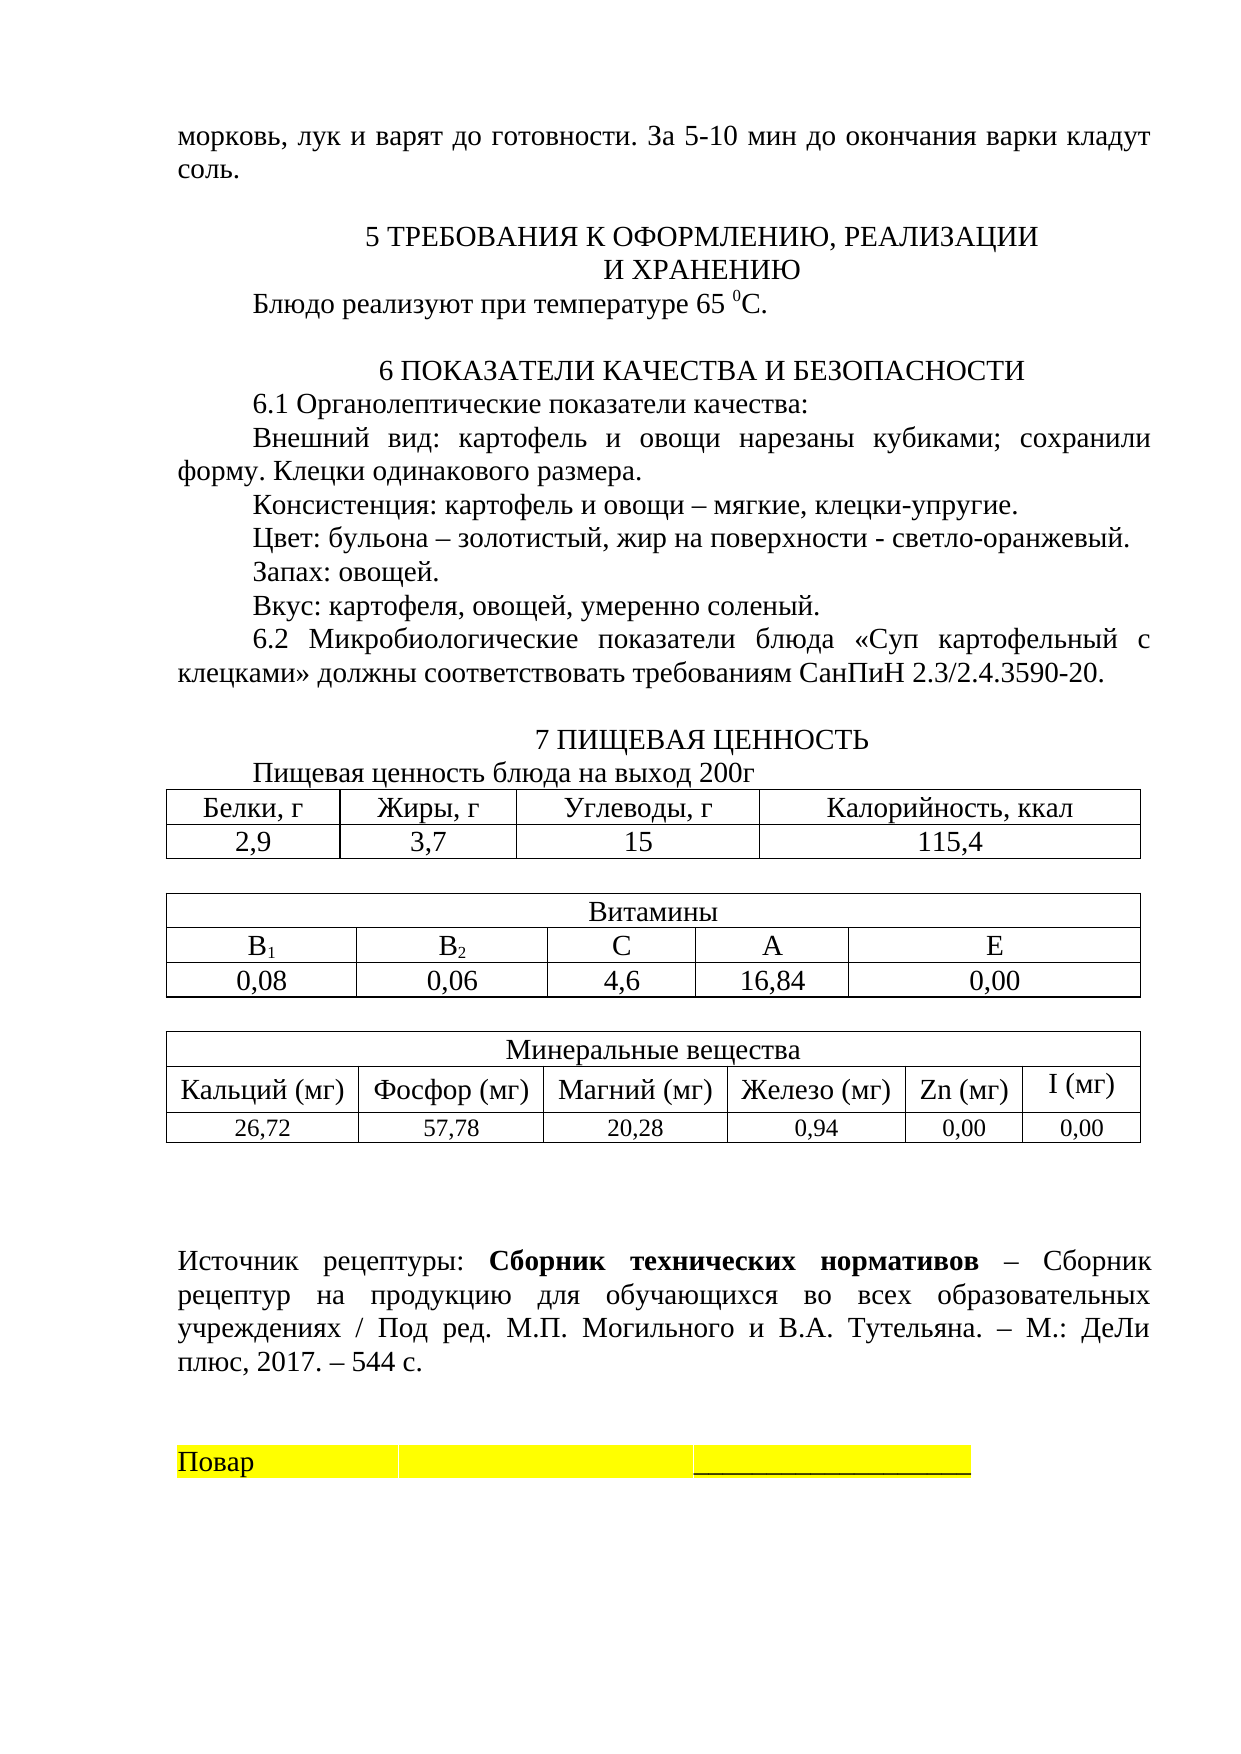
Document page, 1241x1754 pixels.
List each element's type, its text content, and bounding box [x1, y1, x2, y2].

table_header Жиры, г [341, 790, 516, 823]
text Пищевая ценность блюда на выход 200г [177, 755, 1152, 789]
text 5 ТРЕБОВАНИЯ К ОФОРМЛЕНИЮ, РЕАЛИЗАЦИИ [177, 219, 1152, 252]
table_cell 0,08 [167, 963, 356, 996]
text И ХРАНЕНИЮ [177, 252, 1152, 286]
table_cell 2,9 [167, 825, 339, 858]
table_cell I (мг) [1023, 1067, 1140, 1112]
text Повар ___________________ [177, 1444, 1152, 1478]
table_cell Е [849, 928, 1140, 962]
table_cell 0,00 [1023, 1113, 1140, 1142]
text Запах: овощей. [177, 554, 1152, 588]
table_cell 26,72 [167, 1113, 358, 1142]
text Источник рецептуры: Сборник технических нормативов – Сборник рецептур на продукцию для обучающихся во всех образовательных учреждениях / Под ред. М.П. Могильного и В.А. Тутельяна. – М.: ДеЛи плюс, 2017. – 544 с. [177, 1243, 1152, 1377]
table_cell 15 [517, 825, 759, 858]
text Блюдо реализуют при температуре 65 0С. [177, 286, 1152, 319]
table_cell Zn (мг) [906, 1067, 1022, 1112]
table_cell 115,4 [760, 825, 1140, 858]
table_cell 20,28 [544, 1113, 727, 1142]
text Вкус: картофеля, овощей, умеренно соленый. [177, 588, 1152, 621]
table_header Минеральные вещества [167, 1032, 1140, 1066]
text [177, 118, 1152, 185]
table_cell 57,78 [359, 1113, 543, 1142]
text 6 ПОКАЗАТЕЛИ КАЧЕСТВА И БЕЗОПАСНОСТИ [177, 353, 1152, 386]
text Внешний вид: картофель и овощи нарезаны кубиками; сохранили форму. Клецки одинакового размера. [177, 420, 1152, 487]
table_cell Железо (мг) [728, 1067, 905, 1112]
text 6.2 Микробиологические показатели блюда «Суп картофельный с клецками» должны соответствовать требованиям СанПиН 2.3/2.4.3590-20. [177, 621, 1152, 688]
table_cell 16,84 [696, 963, 848, 996]
table_cell В1 [167, 928, 356, 962]
table_header Углеводы, г [517, 790, 759, 823]
table_cell Кальций (мг) [167, 1067, 358, 1112]
text 7 ПИЩЕВАЯ ЦЕННОСТЬ [177, 722, 1152, 755]
table_cell В2 [357, 928, 547, 962]
text Консистенция: картофель и овощи – мягкие, клецки-упругие. [177, 487, 1152, 521]
table_cell 0,06 [357, 963, 547, 996]
table_cell А [696, 928, 848, 962]
table_cell 0,00 [906, 1113, 1022, 1142]
table_header Калорийность, ккал [760, 790, 1140, 823]
table_cell 0,00 [849, 963, 1140, 996]
table_cell Магний (мг) [544, 1067, 727, 1112]
table_cell 3,7 [341, 825, 516, 858]
text 6.1 Органолептические показатели качества: [177, 386, 1152, 420]
table_cell 4,6 [548, 963, 695, 996]
table_cell Фосфор (мг) [359, 1067, 543, 1112]
table_header Белки, г [167, 790, 339, 823]
table_header Витамины [167, 894, 1140, 927]
table_cell С [548, 928, 695, 962]
table_cell 0,94 [728, 1113, 905, 1142]
text Цвет: бульона – золотистый, жир на поверхности - светло-оранжевый. [177, 521, 1152, 554]
